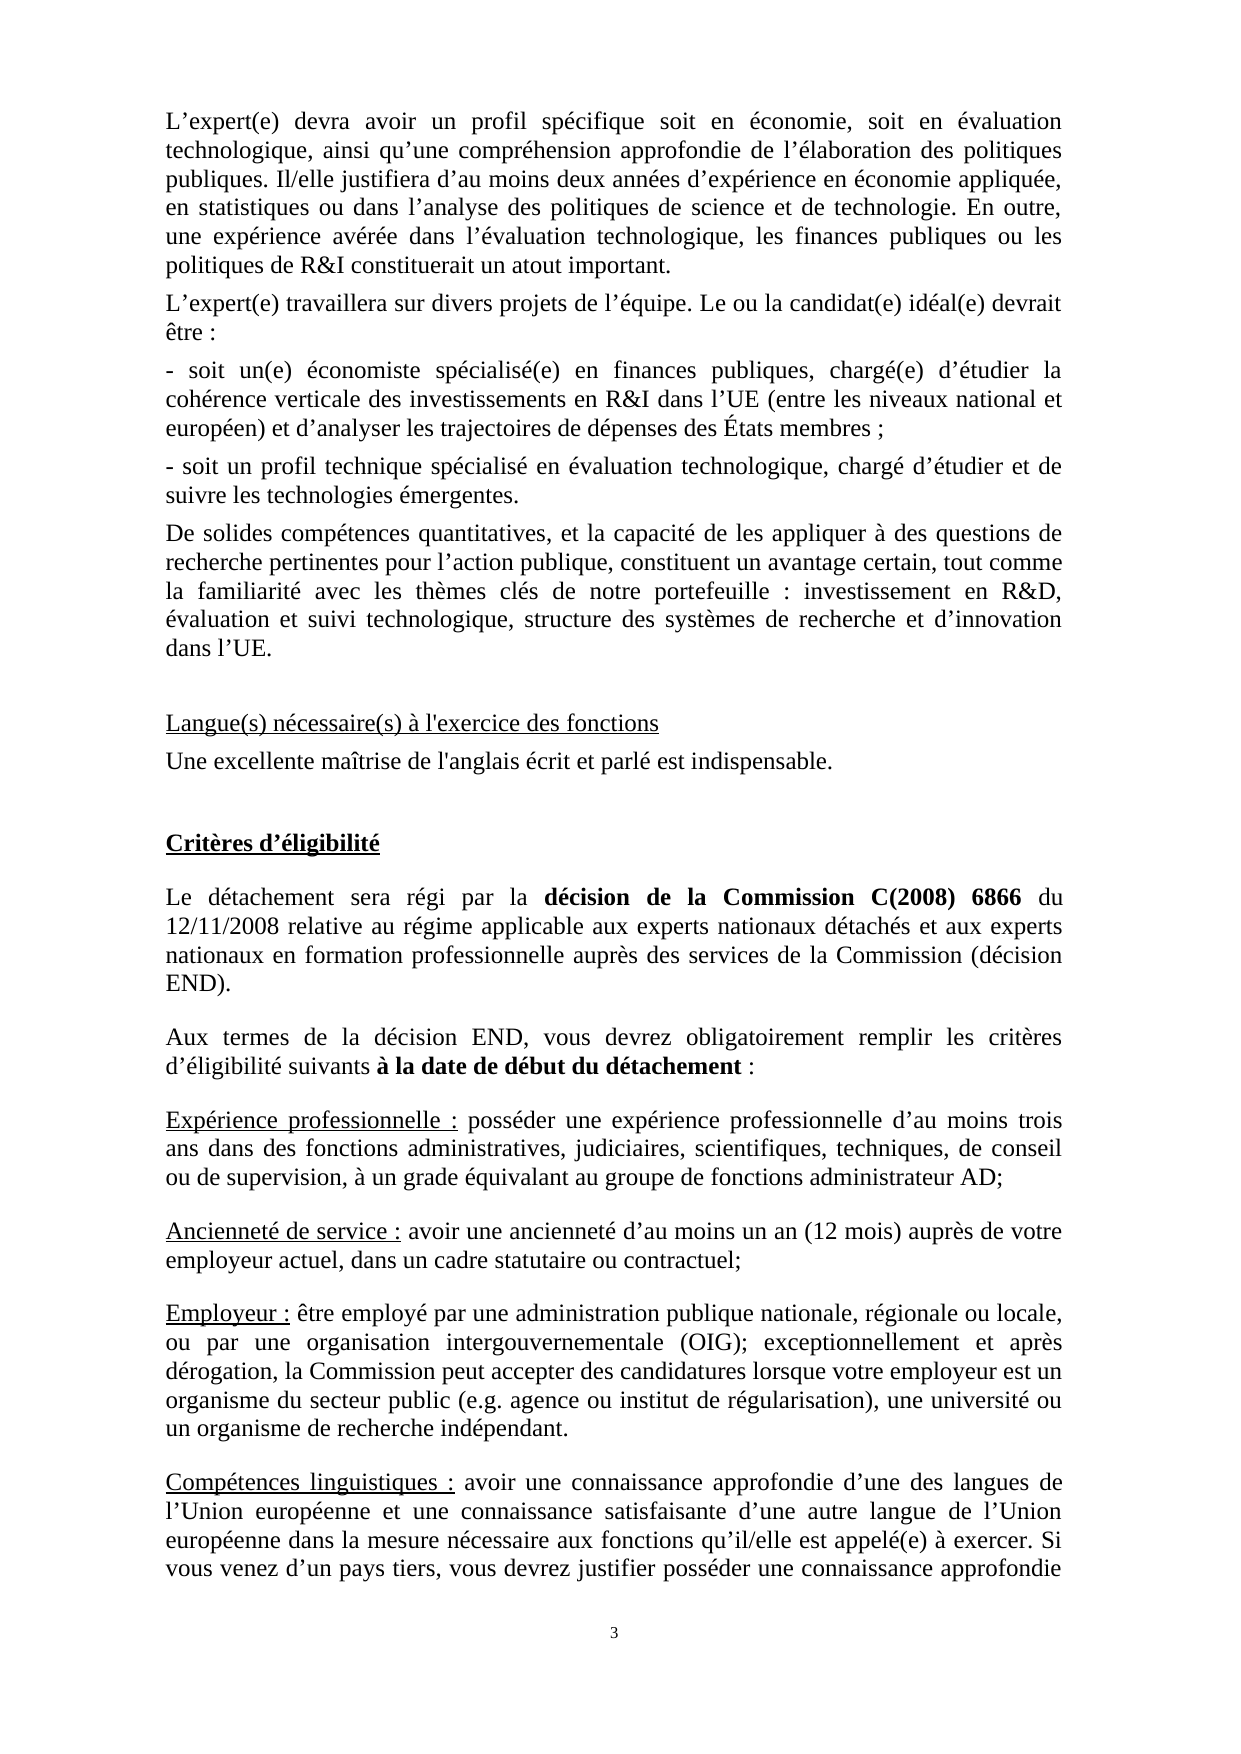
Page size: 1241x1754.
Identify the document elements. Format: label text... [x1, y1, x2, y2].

list Critères d’éligibilité [165, 828, 1063, 857]
text Ancienneté de service : avoir une ancienneté d’au moins un an (12 mois) auprès de votre employeur actuel, dans un cadre statutaire ou contractuel; [165, 1216, 1063, 1273]
text Le détachement sera régi par la décision de la Commission C(2008) 6866 du 12/11/2008 relative au régime applicable aux experts nationaux détachés et aux experts nationaux en formation professionnelle auprès des services de la Commission (décision END). [165, 882, 1063, 997]
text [165, 1467, 1063, 1582]
text Aux termes de la décision END, vous devrez obligatoirement remplir les critères d’éligibilité suivants à la date de début du détachement : [165, 1022, 1063, 1080]
text Employeur : être employé par une administration publique nationale, régionale ou locale, ou par une organisation intergouvernementale (OIG); exceptionnellement et après dérogation, la Commission peut accepter des candidatures lorsque votre employeur est un organisme du secteur public (e.g. agence ou institut de régularisation), une université ou un organisme de recherche indépendant. [165, 1298, 1063, 1442]
text Expérience professionnelle : posséder une expérience professionnelle d’au moins trois ans dans des fonctions administratives, judiciaires, scientifiques, techniques, de conseil ou de supervision, à un grade équivalant au groupe de fonctions administrateur AD; [165, 1105, 1063, 1191]
